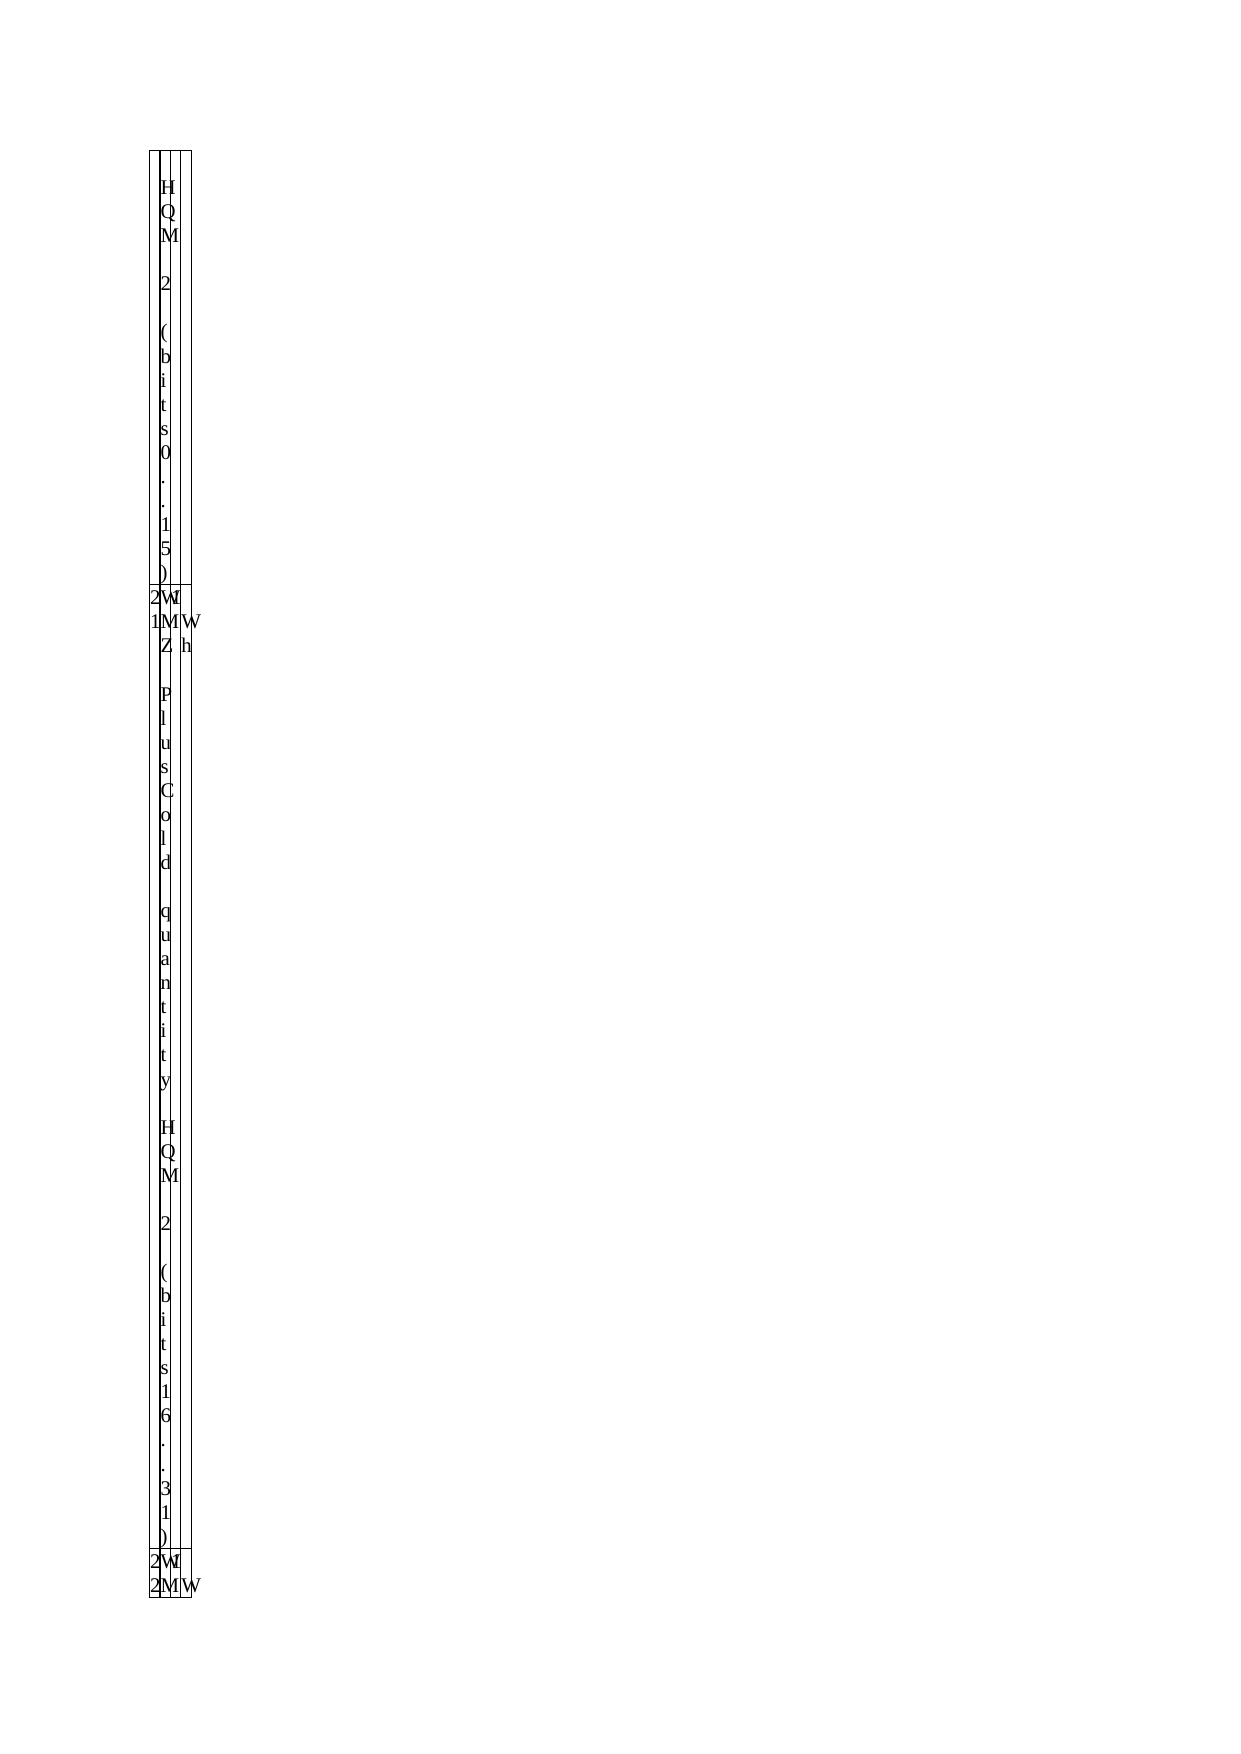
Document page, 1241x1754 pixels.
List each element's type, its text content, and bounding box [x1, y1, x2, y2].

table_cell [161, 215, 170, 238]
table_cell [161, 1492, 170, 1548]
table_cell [161, 230, 170, 362]
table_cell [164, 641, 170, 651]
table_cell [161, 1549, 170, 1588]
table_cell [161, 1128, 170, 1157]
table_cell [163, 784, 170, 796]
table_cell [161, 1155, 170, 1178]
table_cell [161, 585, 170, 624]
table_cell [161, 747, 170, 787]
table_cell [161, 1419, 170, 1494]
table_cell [161, 454, 170, 554]
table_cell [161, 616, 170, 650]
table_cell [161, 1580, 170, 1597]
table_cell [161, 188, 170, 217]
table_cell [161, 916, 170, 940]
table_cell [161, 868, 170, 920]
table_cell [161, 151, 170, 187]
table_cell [161, 360, 170, 458]
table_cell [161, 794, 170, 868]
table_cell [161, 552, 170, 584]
